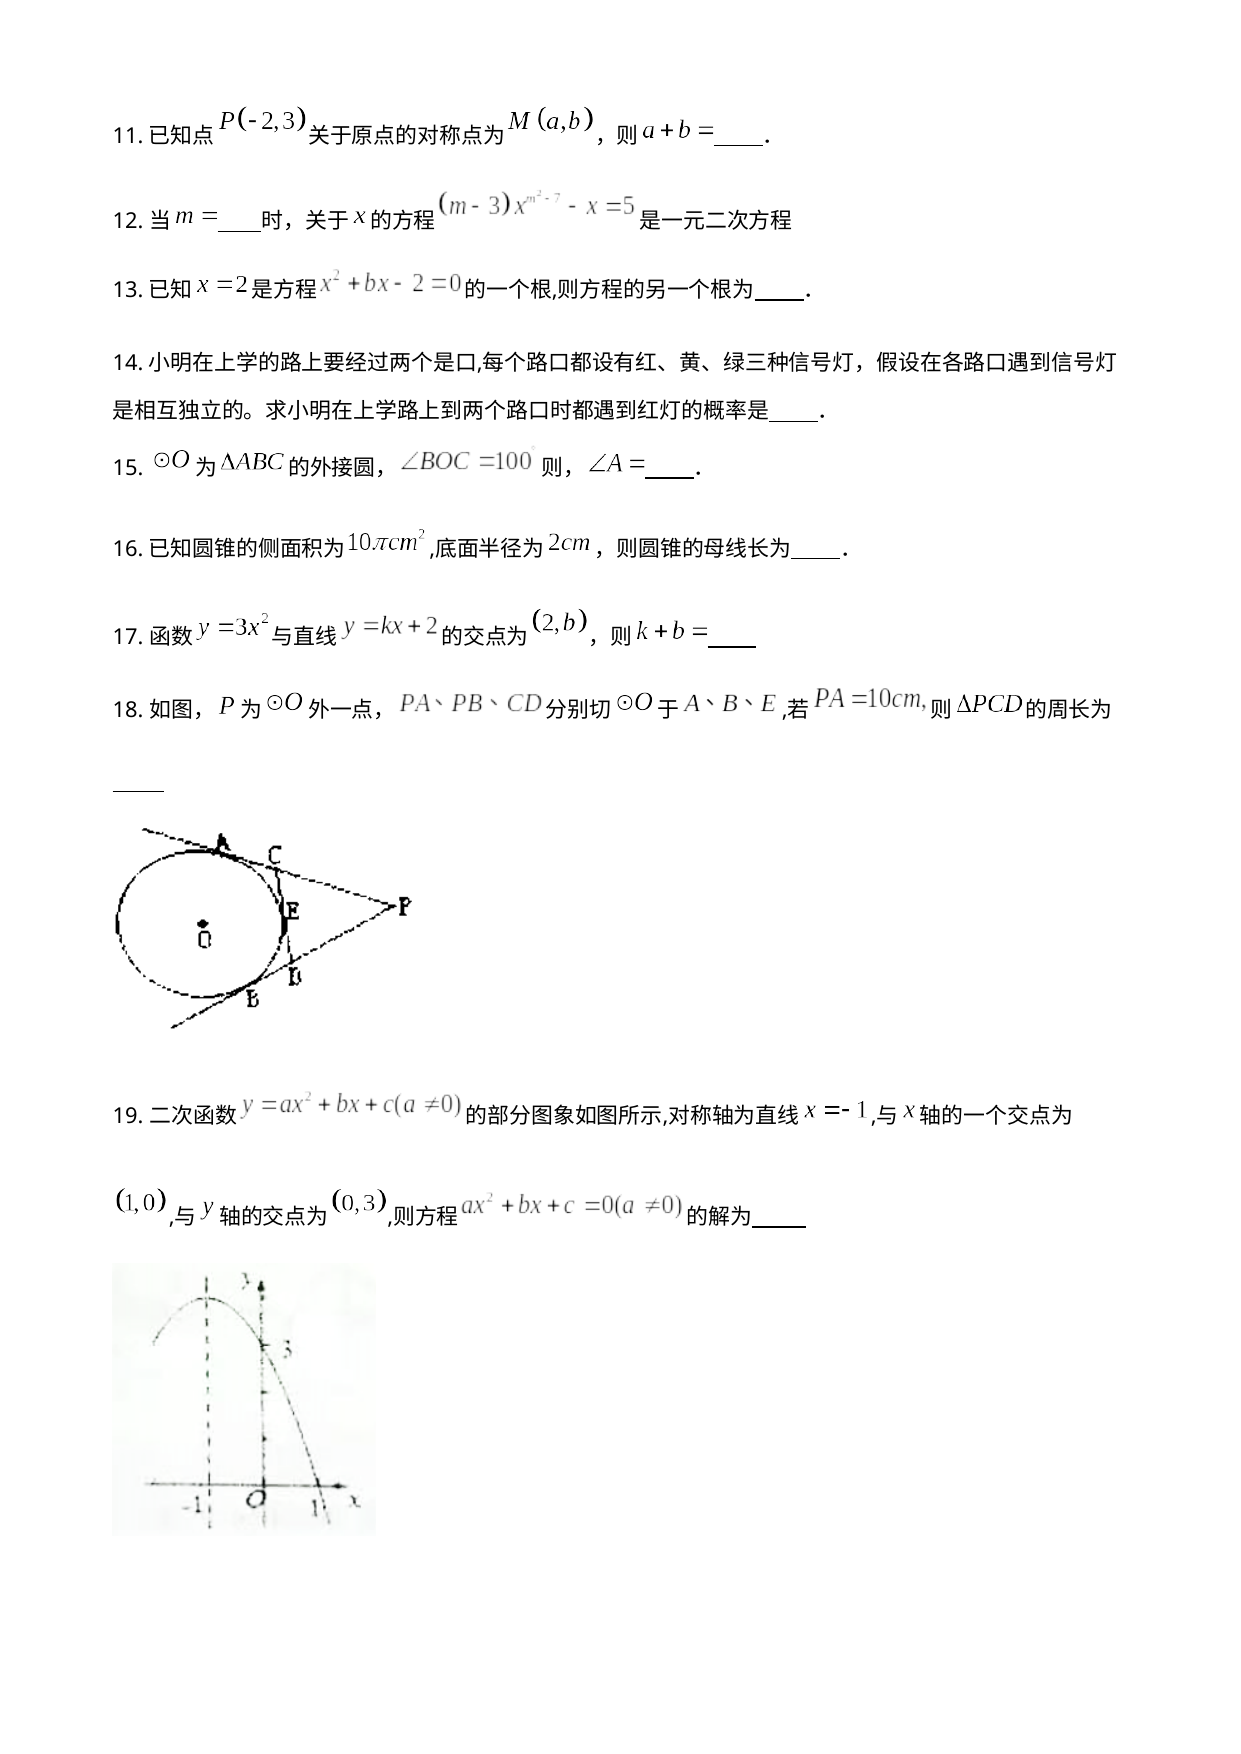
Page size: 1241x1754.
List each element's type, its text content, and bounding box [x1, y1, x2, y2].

text 16. 已知圆锥的侧面积为,底面半径为，则圆锥的母线长为 ． [112, 522, 1128, 587]
text 12. 当 时，关于的方程是一元二次方程 [112, 183, 1128, 248]
text 17. 函数与直线的交点为，则 [112, 603, 1128, 668]
text 11. 已知点关于原点的对称点为，则 ． [112, 102, 1128, 167]
text 13. 已知是方程的一个根,则方程的另一个根为 ． [112, 263, 1128, 328]
text 14. 小明在上学的路上要经过两个是口,每个路口都设有红、黄、绿三种信号灯，假设在各路口遇到信号灯是相互独立的。求小明在上学路上到两个路口时都遇到红灯的概率是 ． [112, 344, 1128, 426]
text 18. 如图，为外一点，分别切于,若则的周长为 [112, 684, 1128, 749]
picture [112, 1263, 376, 1536]
text 15. 为的外接圆，则， ． [112, 441, 1128, 506]
text 19. 二次函数的部分图象如图所示,对称轴为直线,与轴的一个交点为,与轴的交点为,则方程的解为 [112, 1086, 1128, 1248]
